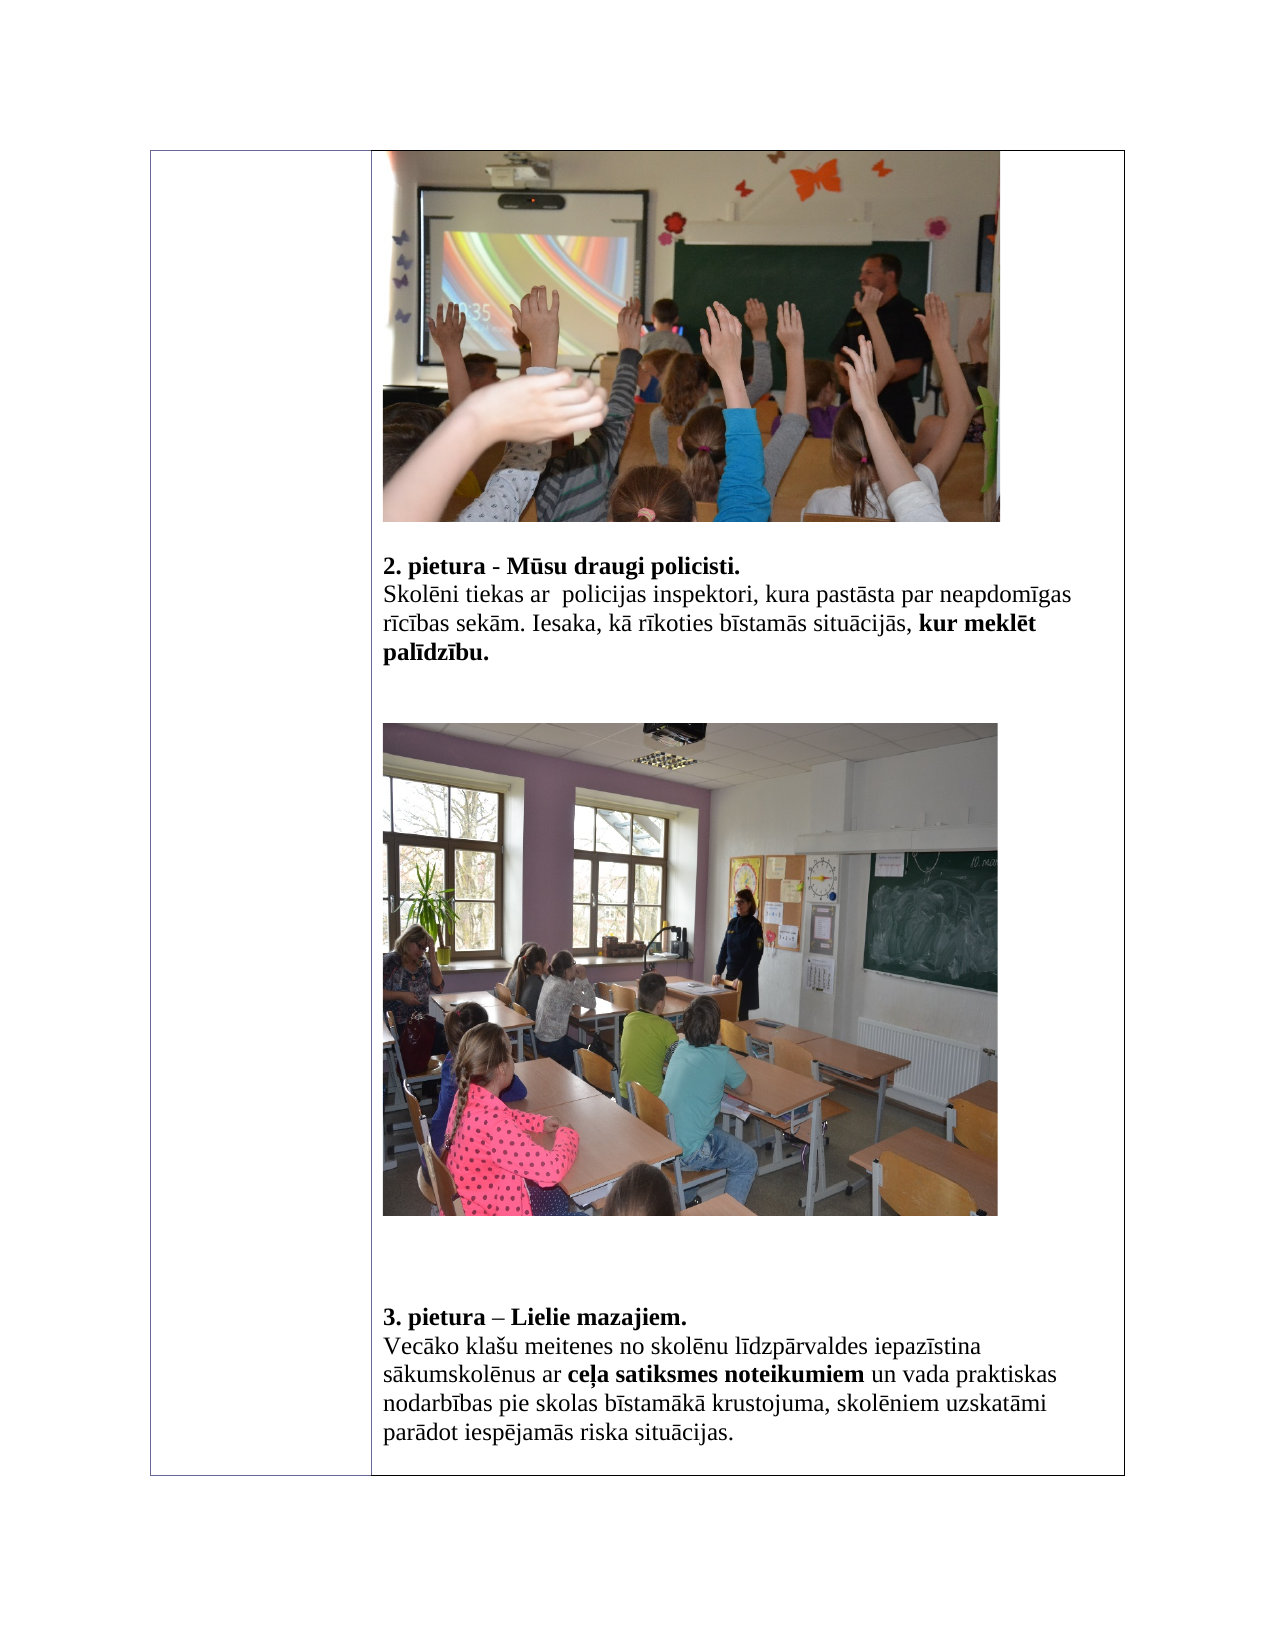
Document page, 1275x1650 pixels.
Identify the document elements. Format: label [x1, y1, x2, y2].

table_cell [372, 151, 1124, 1474]
picture [382, 723, 998, 1216]
table_cell [151, 151, 371, 1474]
picture [382, 151, 1001, 522]
